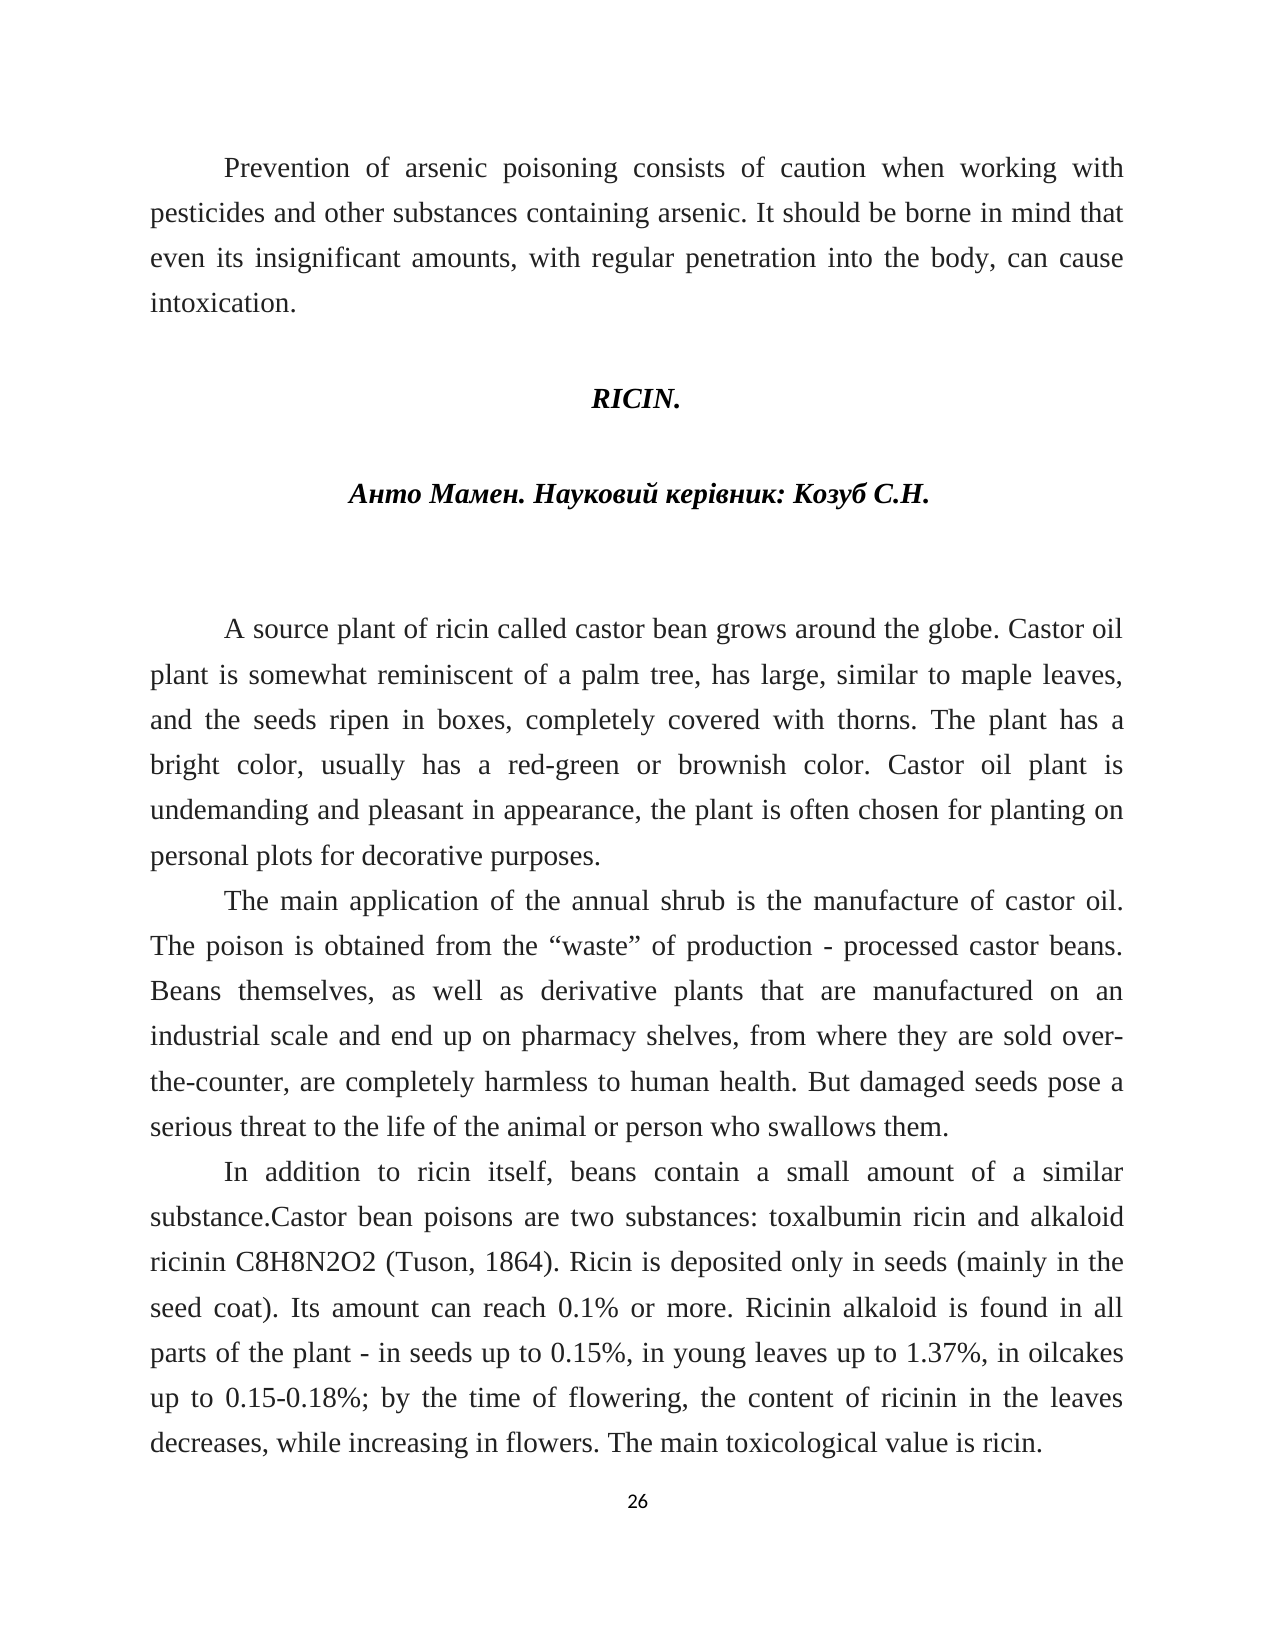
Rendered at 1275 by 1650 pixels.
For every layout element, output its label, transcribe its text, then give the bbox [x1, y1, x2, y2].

text The main application of the annual shrub is the manufacture of castor oil. The poison is obtained from the “waste” of production - processed castor beans. Beans themselves, as well as derivative plants that are manufactured on an industrial scale and end up on pharmacy shelves, from where they are sold over-the-counter, are completely harmless to human health. But damaged seeds pose a serious threat to the life of the animal or person who swallows them. [150, 883, 1125, 1142]
text Анто Мамен. Науковий керівник: Козуб С.Н. [150, 476, 1125, 509]
text RICIN. [150, 381, 1125, 414]
text Prevention of arsenic poisoning consists of caution when working with pesticides and other substances containing arsenic. It should be borne in mind that even its insignificant amounts, with regular penetration into the body, can cause intoxication. [150, 150, 1125, 319]
text A source plant of ricin called castor bean grows around the globe. Castor oil plant is somewhat reminiscent of a palm tree, has large, similar to maple leaves, and the seeds ripen in boxes, completely covered with thorns. The plant has a bright color, usually has a red-green or brownish color. Castor oil plant is undemanding and pleasant in appearance, the plant is often chosen for planting on personal plots for decorative purposes. [150, 612, 1125, 871]
text In addition to ricin itself, beans contain a small amount of a similar substance.Castor bean poisons are two substances: toxalbumin ricin and alkaloid ricinin C8H8N2O2 (Tuson, 1864). Ricin is deposited only in seeds (mainly in the seed coat). Its amount can reach 0.1% or more. Ricinin alkaloid is found in all parts of the plant - in seeds up to 0.15%, in young leaves up to 1.37%, in oilcakes up to 0.15-0.18%; by the time of flowering, the content of ricinin in the leaves decreases, while increasing in flowers. The main toxicological value is ricin. [150, 1154, 1125, 1459]
